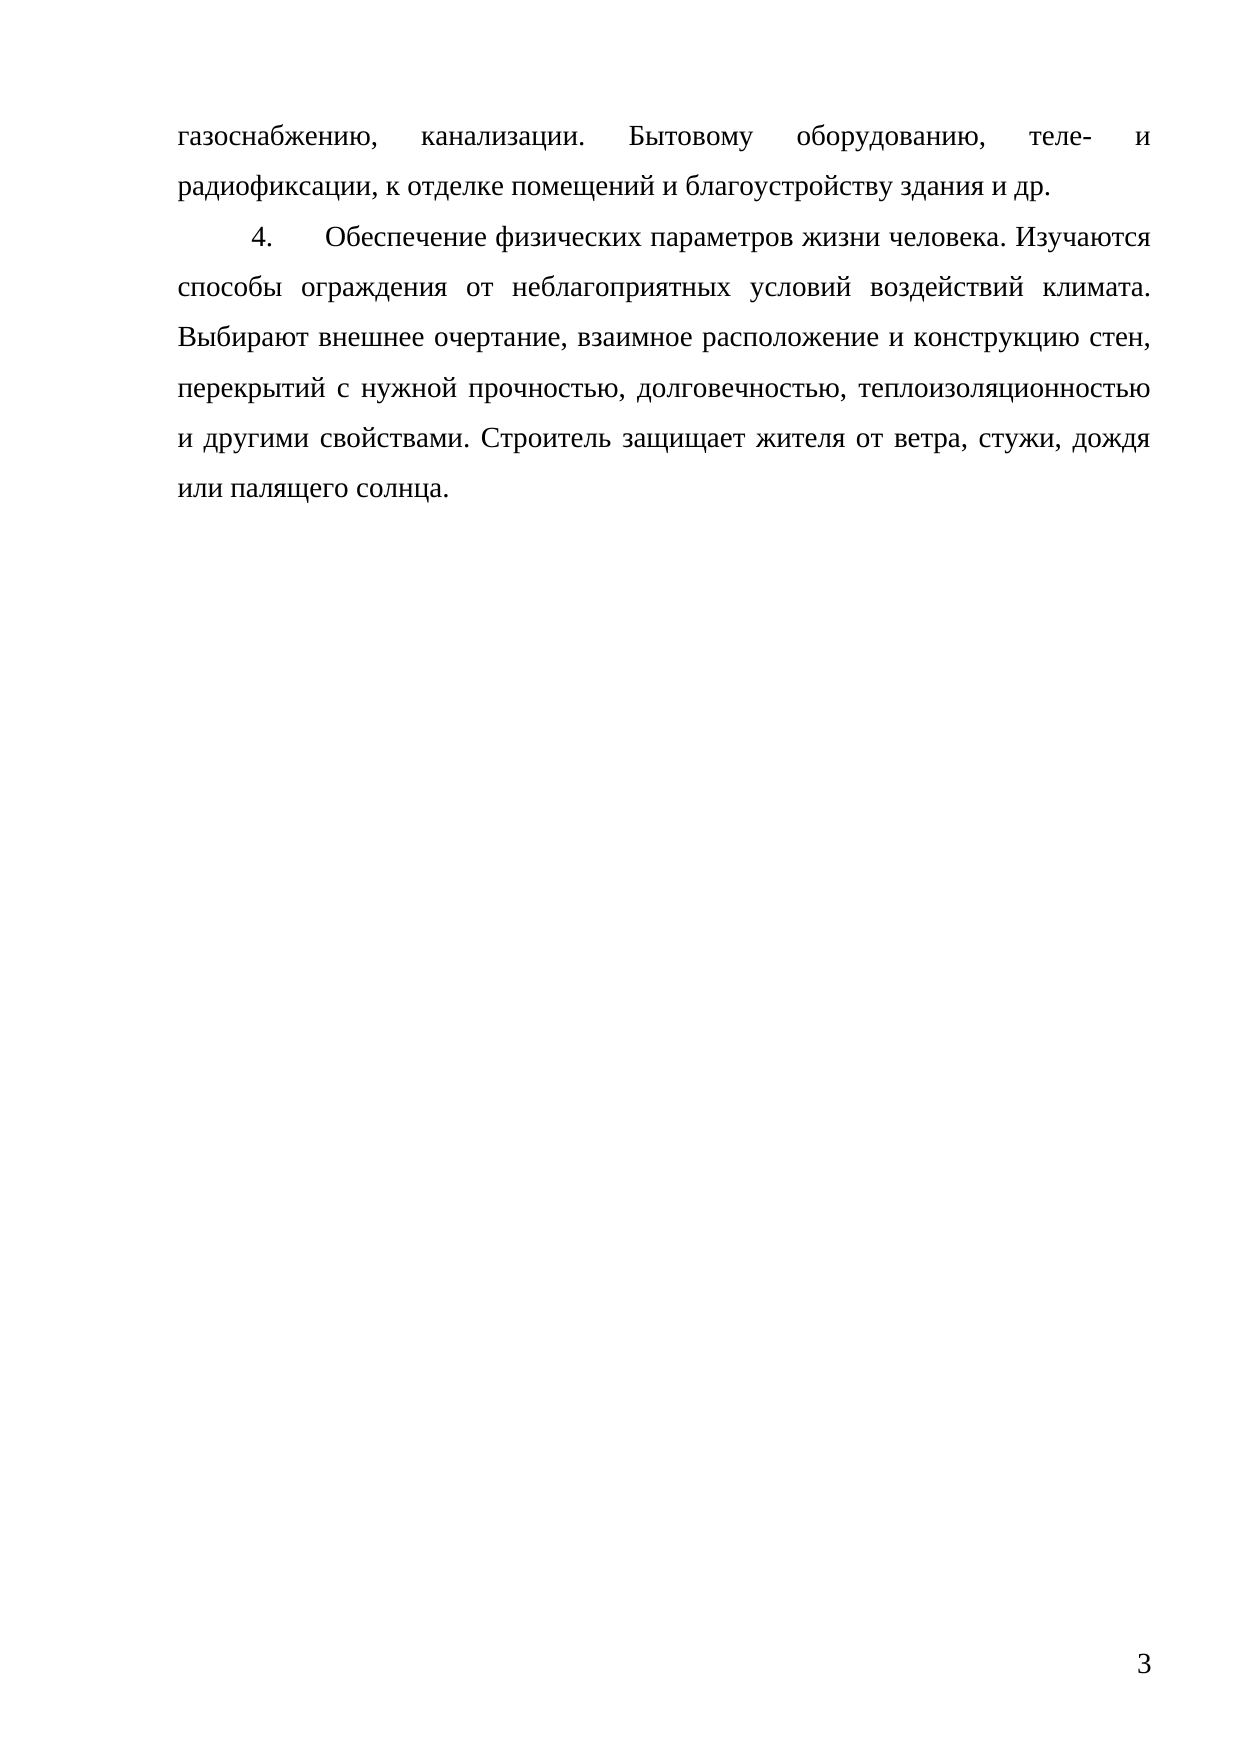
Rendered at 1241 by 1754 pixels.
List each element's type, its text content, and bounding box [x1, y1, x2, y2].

list Обеспечение физических параметров жизни человека. Изучаются способы ограждения от неблагоприятных условий воздействий климата. Выбирают внешнее очертание, взаимное расположение и конструкцию стен, перекрытий с нужной прочностью, долговечностью, теплоизоляционностью и другими свойствами. Строитель защищает жителя от ветра, стужи, дождя или палящего солнца. [177, 219, 1152, 504]
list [177, 118, 1152, 202]
